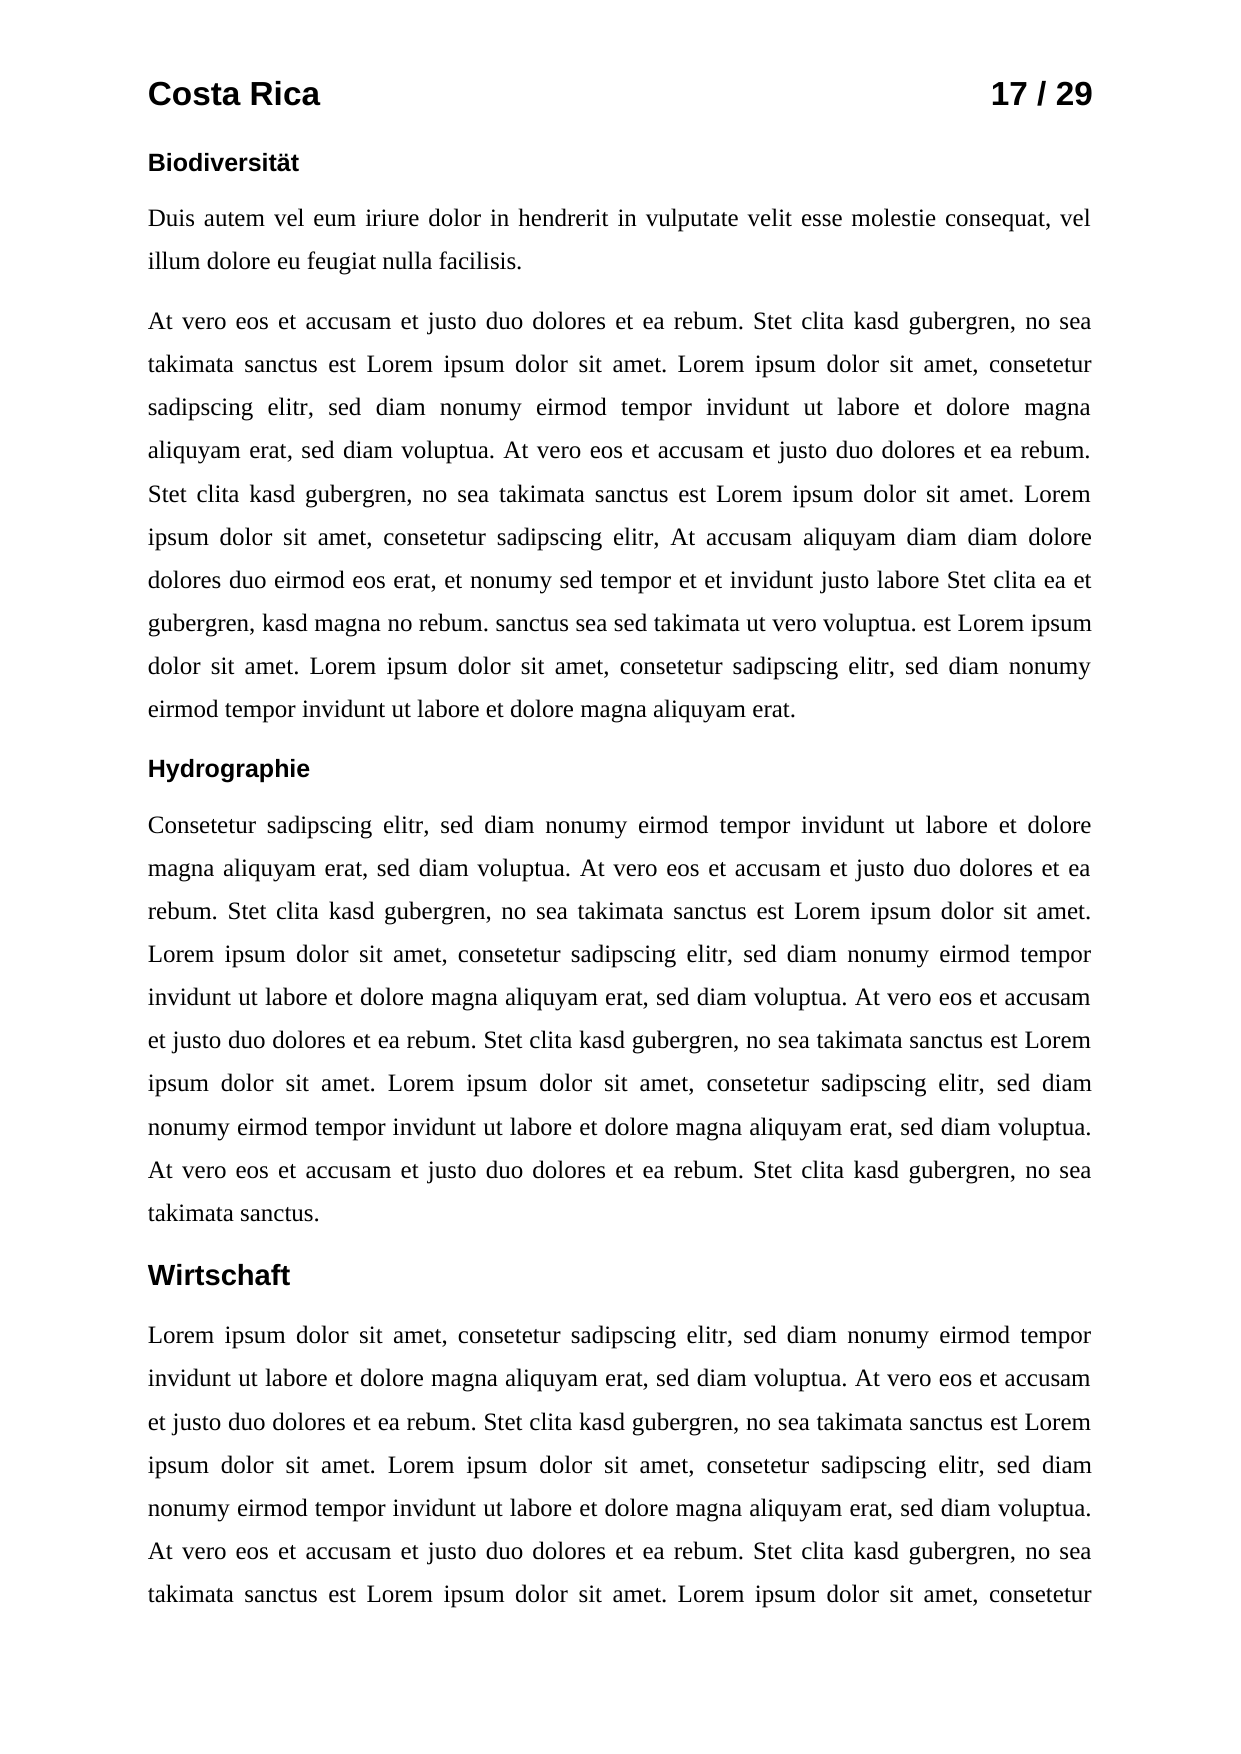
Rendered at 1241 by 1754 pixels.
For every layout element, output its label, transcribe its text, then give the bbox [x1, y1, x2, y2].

subtitle Hydrographie [148, 754, 1093, 783]
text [148, 1320, 1093, 1608]
subtitle Biodiversität [148, 148, 1093, 176]
subtitle Wirtschaft [148, 1258, 1093, 1291]
text Duis autem vel eum iriure dolor in hendrerit in vulputate velit esse molestie consequat, vel illum dolore eu feugiat nulla facilisis. [148, 203, 1093, 275]
text Consetetur sadipscing elitr, sed diam nonumy eirmod tempor invidunt ut labore et dolore magna aliquyam erat, sed diam voluptua. At vero eos et accusam et justo duo dolores et ea rebum. Stet clita kasd gubergren, no sea takimata sanctus est Lorem ipsum dolor sit amet. Lorem ipsum dolor sit amet, consetetur sadipscing elitr, sed diam nonumy eirmod tempor invidunt ut labore et dolore magna aliquyam erat, sed diam voluptua. At vero eos et accusam et justo duo dolores et ea rebum. Stet clita kasd gubergren, no sea takimata sanctus est Lorem ipsum dolor sit amet. Lorem ipsum dolor sit amet, consetetur sadipscing elitr, sed diam nonumy eirmod tempor invidunt ut labore et dolore magna aliquyam erat, sed diam voluptua. At vero eos et accusam et justo duo dolores et ea rebum. Stet clita kasd gubergren, no sea takimata sanctus. [148, 810, 1093, 1227]
text At vero eos et accusam et justo duo dolores et ea rebum. Stet clita kasd gubergren, no sea takimata sanctus est Lorem ipsum dolor sit amet. Lorem ipsum dolor sit amet, consetetur sadipscing elitr, sed diam nonumy eirmod tempor invidunt ut labore et dolore magna aliquyam erat, sed diam voluptua. At vero eos et accusam et justo duo dolores et ea rebum. Stet clita kasd gubergren, no sea takimata sanctus est Lorem ipsum dolor sit amet. Lorem ipsum dolor sit amet, consetetur sadipscing elitr, At accusam aliquyam diam diam dolore dolores duo eirmod eos erat, et nonumy sed tempor et et invidunt justo labore Stet clita ea et gubergren, kasd magna no rebum. sanctus sea sed takimata ut vero voluptua. est Lorem ipsum dolor sit amet. Lorem ipsum dolor sit amet, consetetur sadipscing elitr, sed diam nonumy eirmod tempor invidunt ut labore et dolore magna aliquyam erat. [148, 306, 1093, 723]
